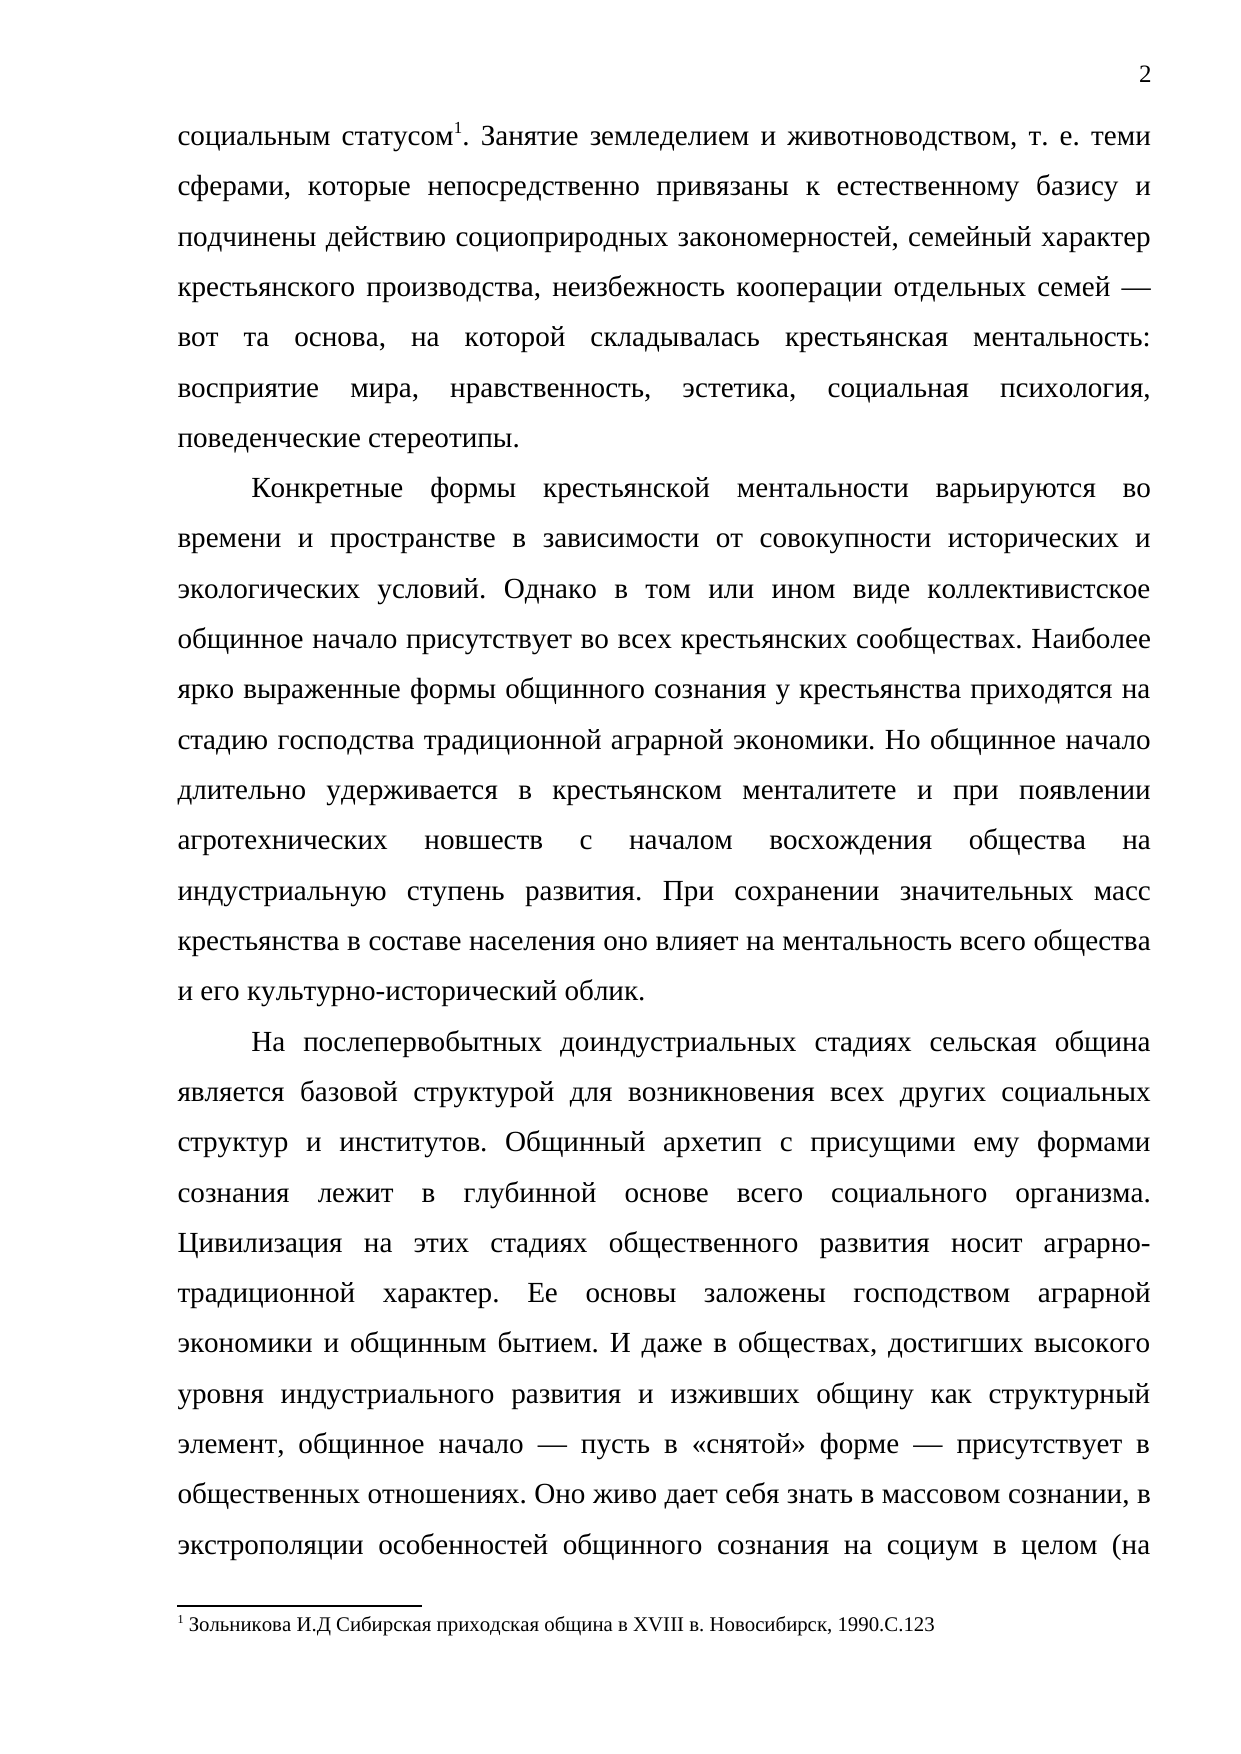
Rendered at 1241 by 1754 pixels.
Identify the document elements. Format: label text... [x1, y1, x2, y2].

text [177, 1024, 1152, 1560]
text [177, 118, 1152, 453]
text Конкретные формы крестьянской ментальности варьируются во времени и пространстве в зависимости от совокупности исторических и экологических условий. Однако в том или ином виде коллективистское общинное начало присутствует во всех крестьянских сообществах. Наиболее ярко выраженные формы общинного сознания у крестьянства приходятся на стадию господства традиционной аграрной экономики. Но общинное начало длительно удерживается в крестьянском менталитете и при появлении агротехнических новшеств с началом восхождения общества на индустриальную ступень развития. При сохранении значительных масс крестьянства в составе населения оно влияет на ментальность всего общества и его культурно-исторический облик. [177, 470, 1152, 1007]
